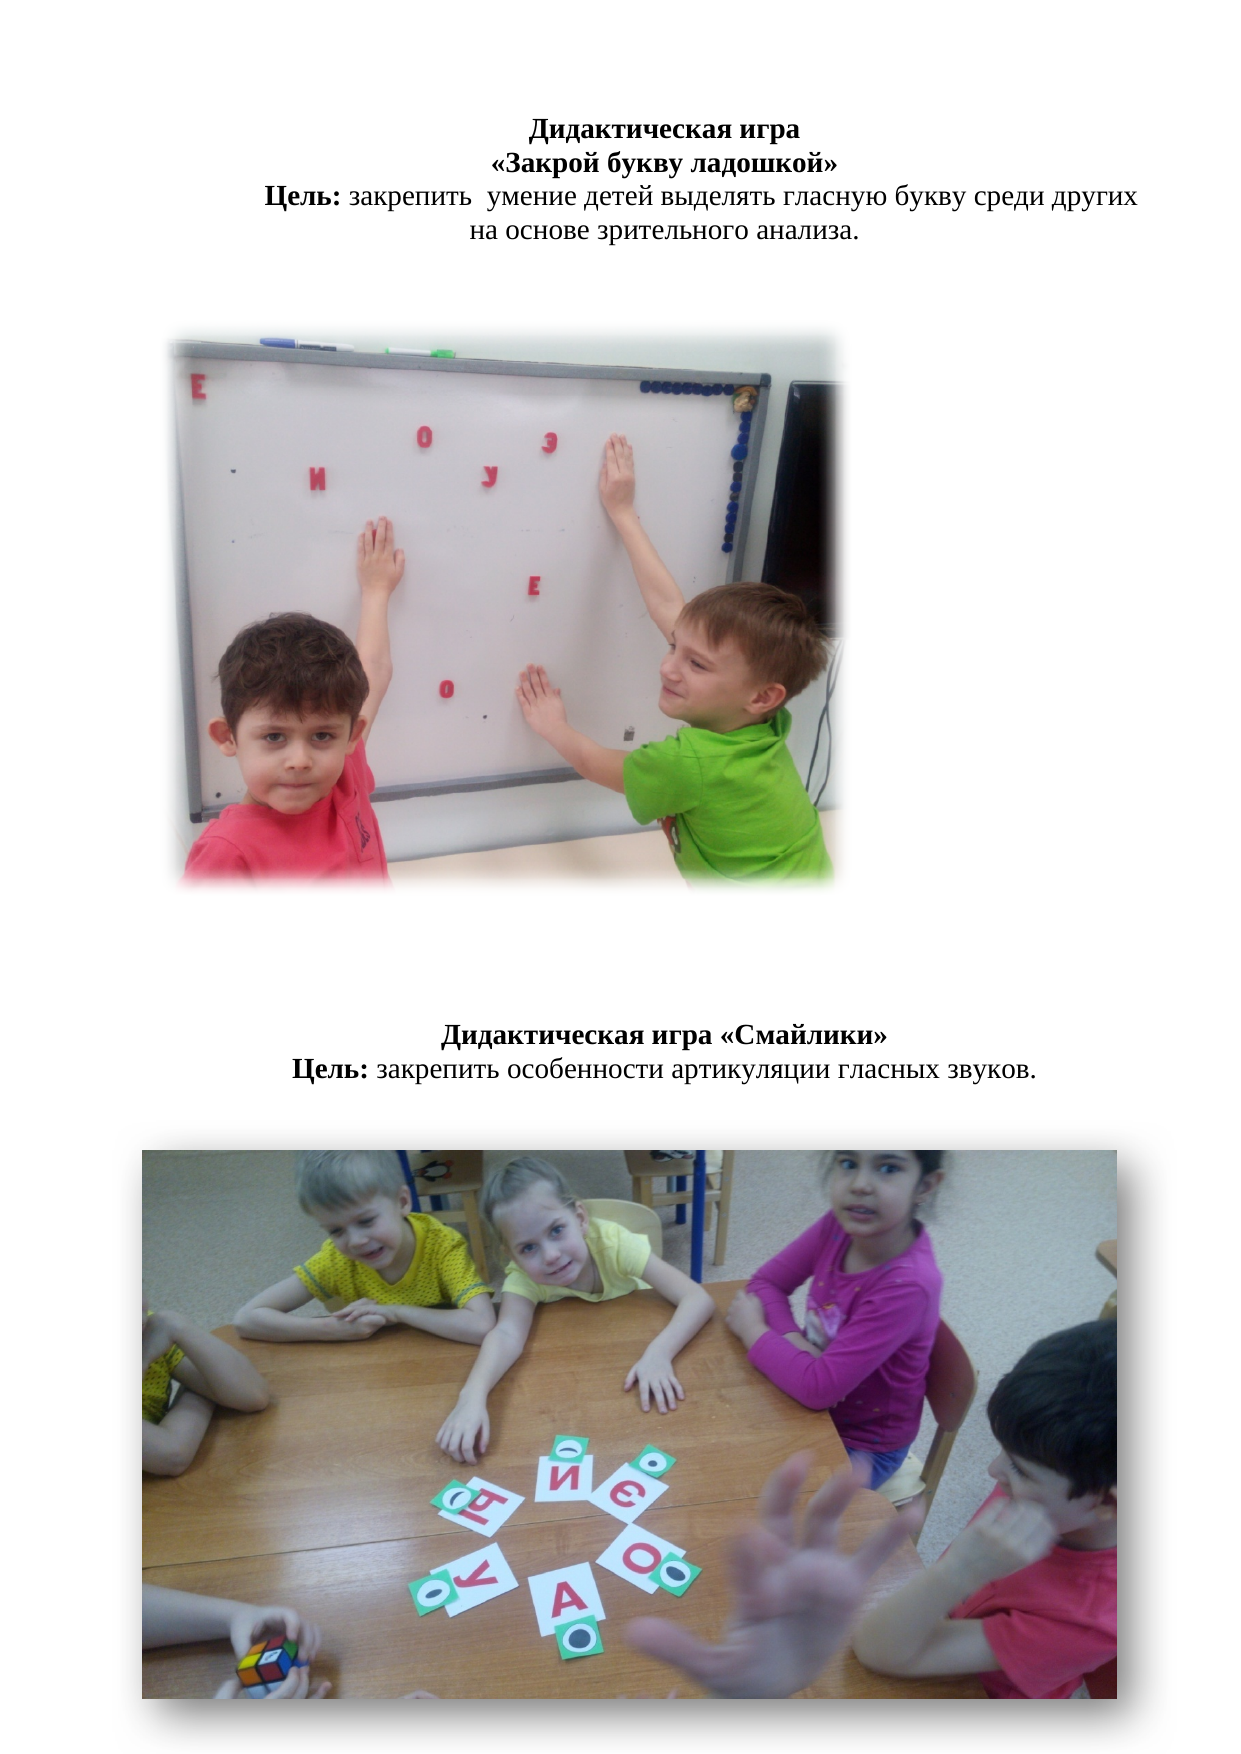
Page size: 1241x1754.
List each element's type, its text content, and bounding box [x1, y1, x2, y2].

text Дидактическая игра [177, 111, 1152, 145]
picture [188, 347, 824, 868]
picture [142, 1150, 1117, 1699]
text «Закрой букву ладошкой» [177, 145, 1152, 178]
text Дидактическая игра «Смайлики» Цель: закрепить особенности артикуляции гласных звуков. [177, 1017, 1152, 1084]
text Цель: закрепить умение детей выделять гласную букву среди других на основе зрительного анализа. [177, 178, 1152, 246]
